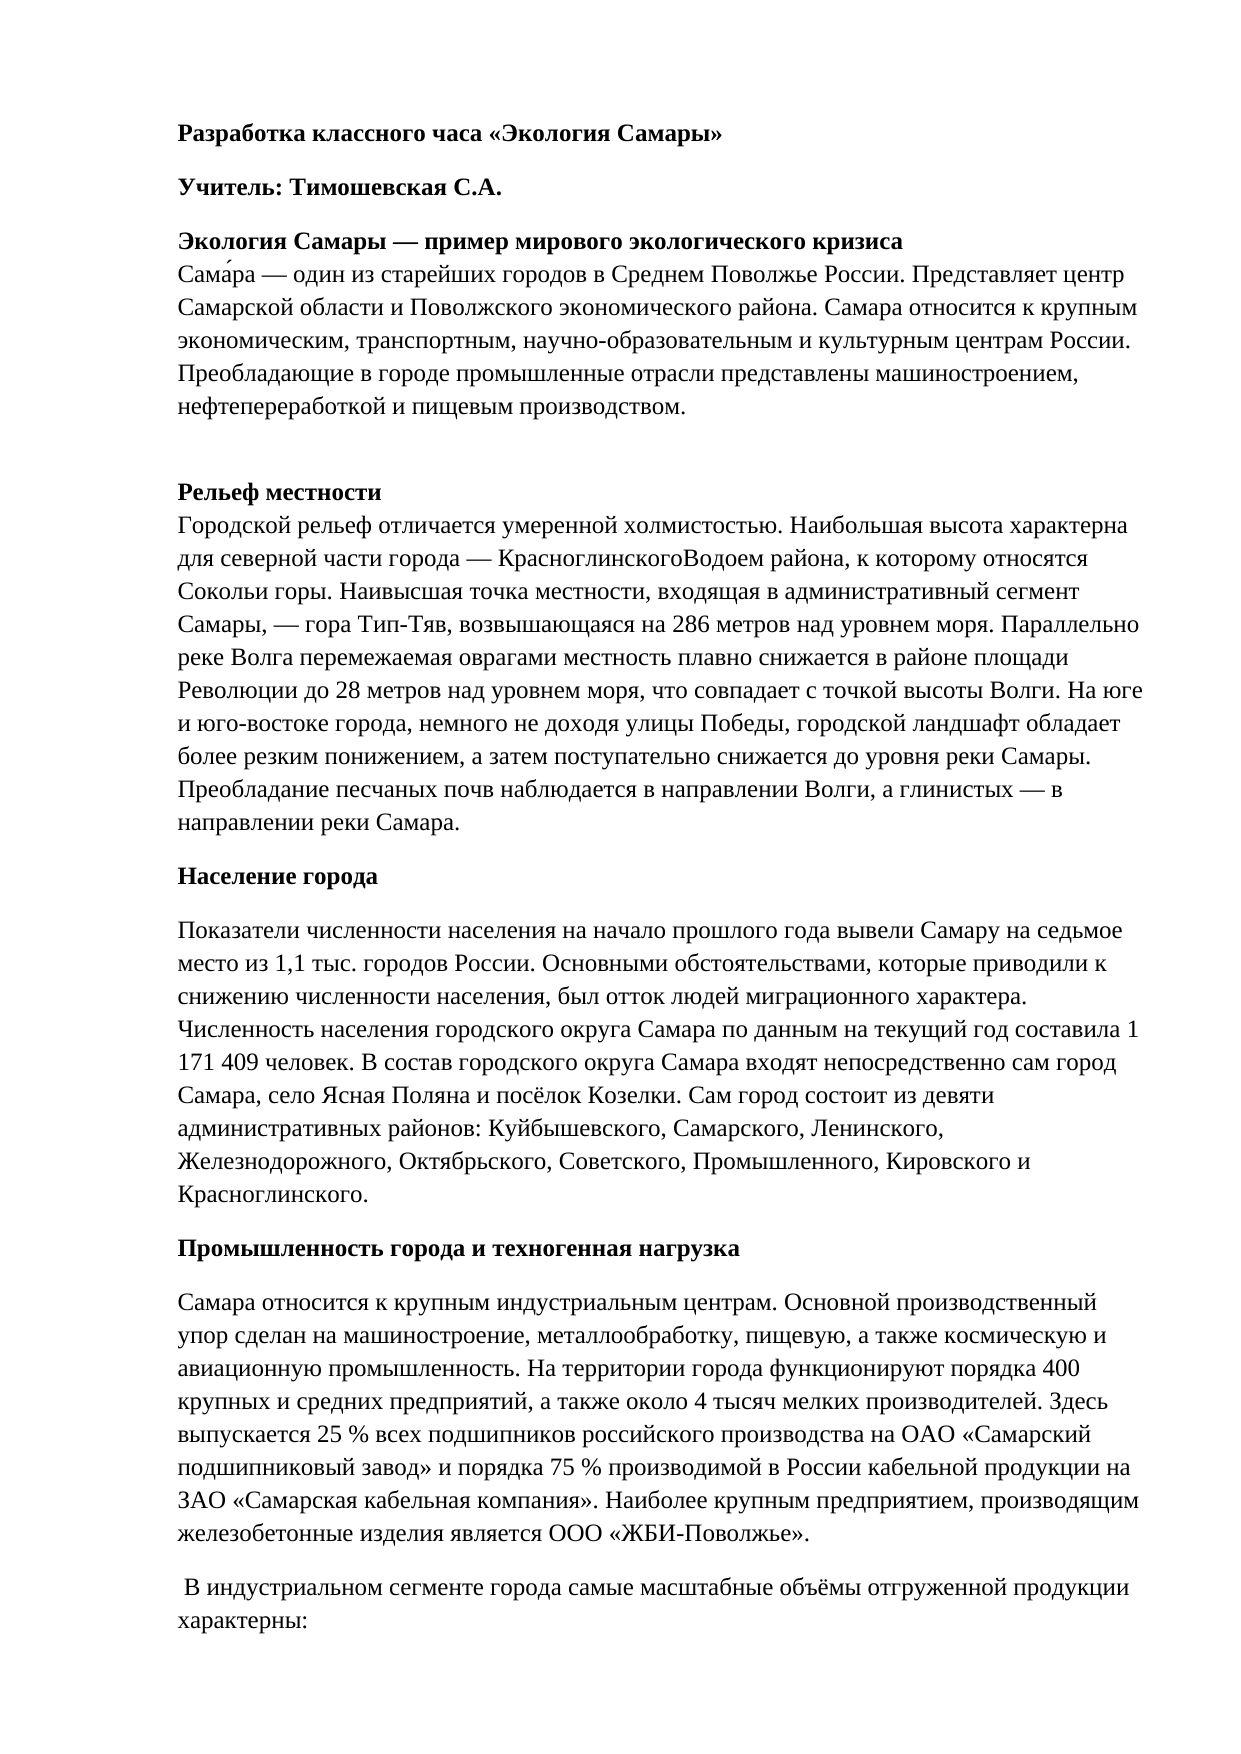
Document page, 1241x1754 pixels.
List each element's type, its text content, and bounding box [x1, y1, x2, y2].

text Рельеф местности Городской рельеф отличается умеренной холмистостью. Наибольшая высота характерна для северной части города — КрасноглинскогоВодоем района, к которому относятся Сокольи горы. Наивысшая точка местности, входящая в административный сегмент Самары, — гора Тип-Тяв, возвышающаяся на 286 метров над уровнем моря. Параллельно реке Волга перемежаемая оврагами местность плавно снижается в районе площади Революции до 28 метров над уровнем моря, что совпадает с точкой высоты Волги. На юге и юго-востоке города, немного не доходя улицы Победы, городской ландшафт обладает более резким понижением, а затем поступательно снижается до уровня реки Самары. Преобладание песчаных почв наблюдается в направлении Волги, а глинистых — в направлении реки Самара. [177, 477, 1152, 836]
text Промышленность города и техногенная нагрузка [177, 1233, 1152, 1262]
text Самара относится к крупным индустриальным центрам. Основной производственный упор сделан на машиностроение, металлообработку, пищевую, а также космическую и авиационную промышленность. На территории города функционируют порядка 400 крупных и средних предприятий, а также около 4 тысяч мелких производителей. Здесь выпускается 25 % всех подшипников российского производства на ОАО «Самарский подшипниковый завод» и порядка 75 % производимой в России кабельной продукции на ЗАО «Самарская кабельная компания». Наиболее крупным предприятием, производящим железобетонные изделия является ООО «ЖБИ-Поволжье». [177, 1287, 1152, 1547]
text Разработка классного часа «Экология Самары» [177, 118, 1152, 147]
text Население города [177, 861, 1152, 890]
text В индустриальном сегменте города самые масштабные объёмы отгруженной продукции характерны: [177, 1572, 1152, 1633]
text Показатели численности населения на начало прошлого года вывели Самару на седьмое место из 1,1 тыс. городов России. Основными обстоятельствами, которые приводили к снижению численности населения, был отток людей миграционного характера. Численность населения городского округа Самара по данным на текущий год составила 1 171 409 человек. В состав городского округа Самара входят непосредственно сам город Самара, село Ясная Поляна и посёлок Козелки. Сам город состоит из девяти административных районов: Куйбышевского, Самарского, Ленинского, Железнодорожного, Октябрьского, Советского, Промышленного, Кировского и Красноглинского. [177, 915, 1152, 1208]
text Учитель: Тимошевская С.А. [177, 172, 1152, 201]
text Экология Самары — пример мирового экологического кризиса Сама́ра — один из старейших городов в Среднем Поволжье России. Представляет центр Самарской области и Поволжского экономического района. Самара относится к крупным экономическим, транспортным, научно-образовательным и культурным центрам России. Преобладающие в городе промышленные отрасли представлены машиностроением, нефтепереработкой и пищевым производством. [177, 226, 1152, 452]
